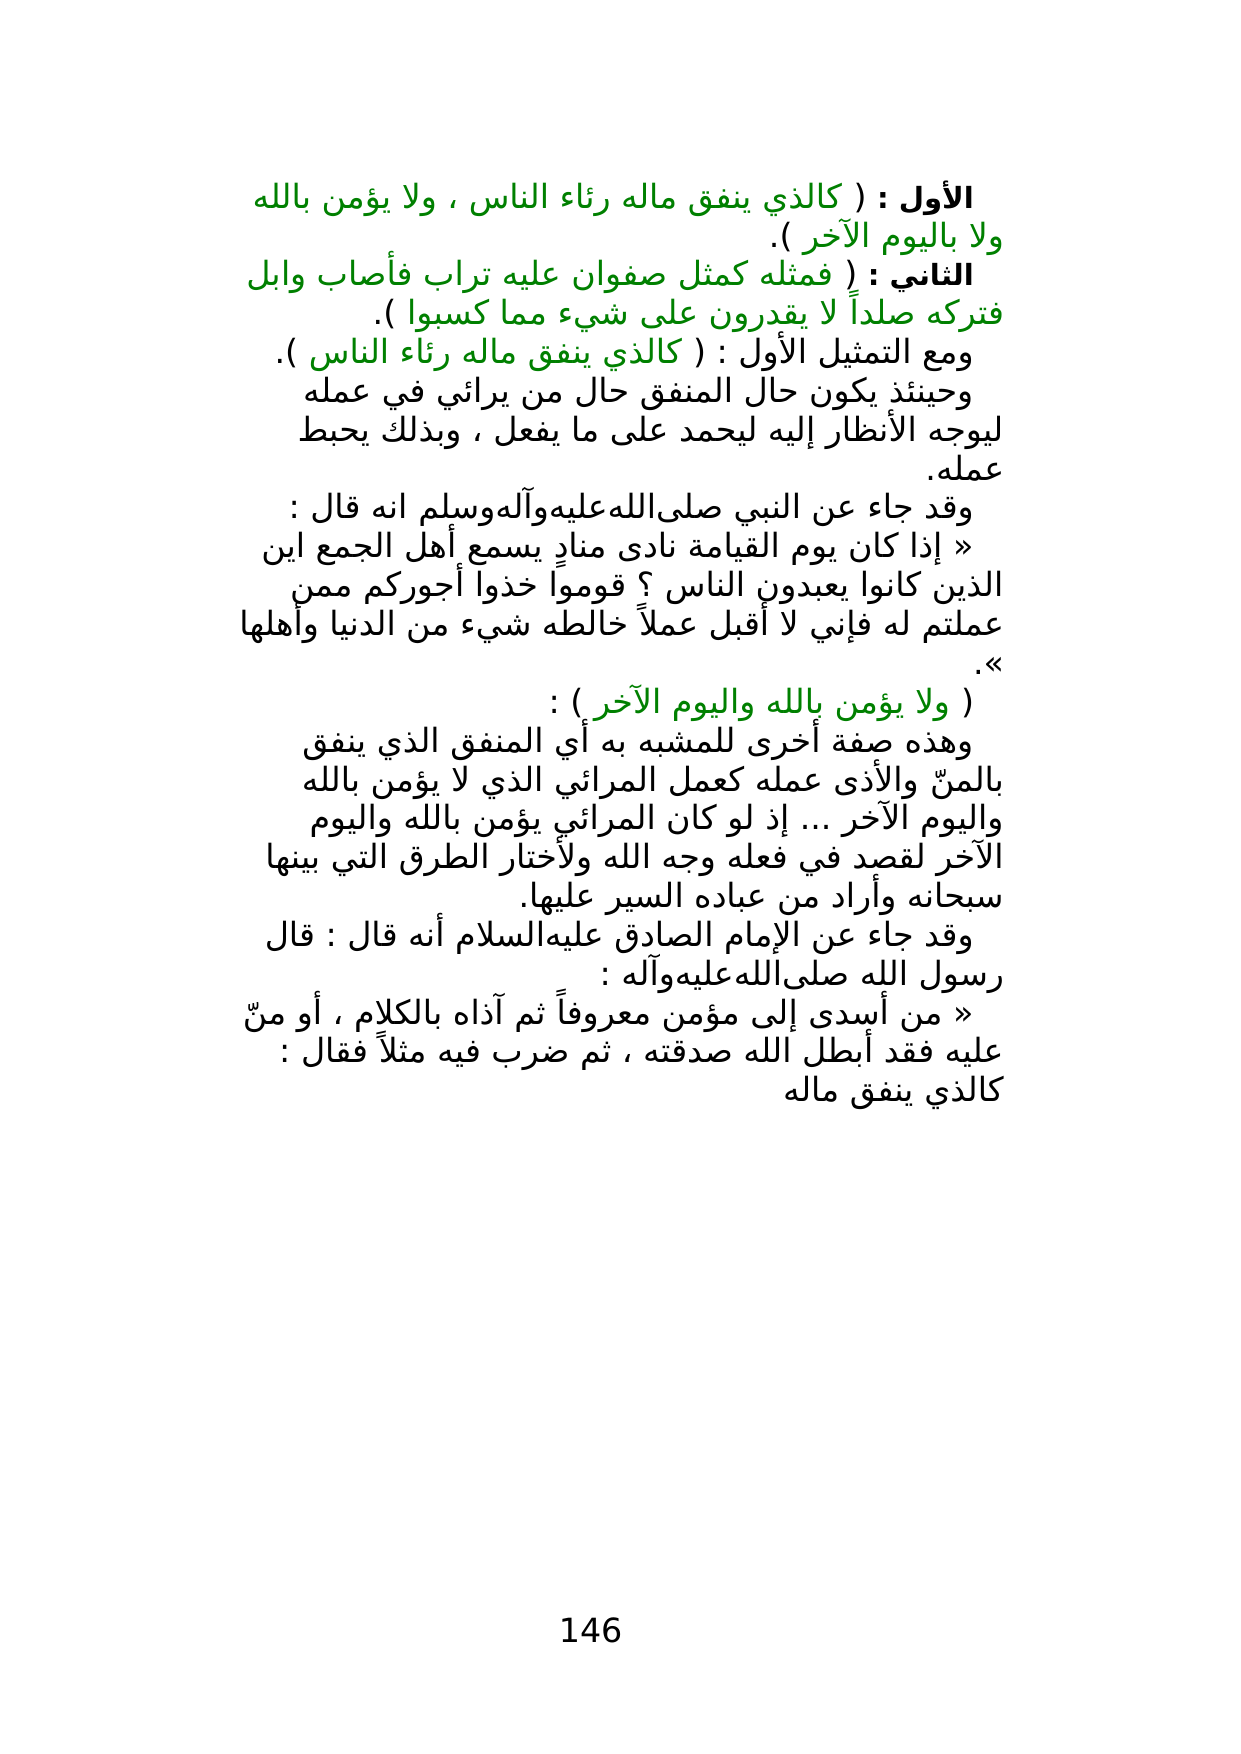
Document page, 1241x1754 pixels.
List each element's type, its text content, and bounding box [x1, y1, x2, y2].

text « من أسدى إلى مؤمن معروفاً ثم آذاه بالكلام ، أو منّ عليه فقد أبطل الله صدقته ، ثم ضرب فيه مثلاً فقال : كالذي ينفق ماله [236, 993, 1004, 1110]
text وقد جاء عن الإمام الصادق عليه‌السلام أنه قال : قال رسول الله صلى‌الله‌عليه‌وآله : [236, 915, 1004, 993]
text وقد جاء عن النبي صلى‌الله‌عليه‌وآله‌وسلم انه قال : [236, 488, 1004, 527]
text وهذه صفة أخرى للمشبه به أي المنفق الذي ينفق بالمنّ والأذى عمله كعمل المرائي الذي لا يؤمن بالله واليوم الآخر ... إذ لو كان المرائي يؤمن بالله واليوم الآخر لقصد في فعله وجه الله ولأختار الطرق التي بينها سبحانه وأراد من عباده السير عليها. [236, 721, 1004, 915]
text الثاني : ( فمثله كمثل صفوان عليه تراب فأصاب وابل فتركه صلداً لا يقدرون على شيء مما كسبوا ). [236, 255, 1004, 333]
text وحينئذ يكون حال المنفق حال من يرائي في عمله ليوجه الأنظار إليه ليحمد على ما يفعل ، وبذلك يحبط عمله. [236, 371, 1004, 488]
text الأول : ( كالذي ينفق ماله رئاء الناس ، ولا يؤمن بالله ولا باليوم الآخر ). [236, 177, 1004, 255]
text ( ولا يؤمن بالله واليوم الآخر ) : [236, 682, 1004, 721]
text ومع التمثيل الأول : ( كالذي ينفق ماله رئاء الناس ). [236, 333, 1004, 371]
text « إذا كان يوم القيامة نادى منادٍ يسمع أهل الجمع اين الذين كانوا يعبدون الناس ؟ قوموا خذوا أجوركم ممن عملتم له فإني لا أقبل عملاً خالطه شيء من الدنيا وأهلها ». [236, 527, 1004, 682]
